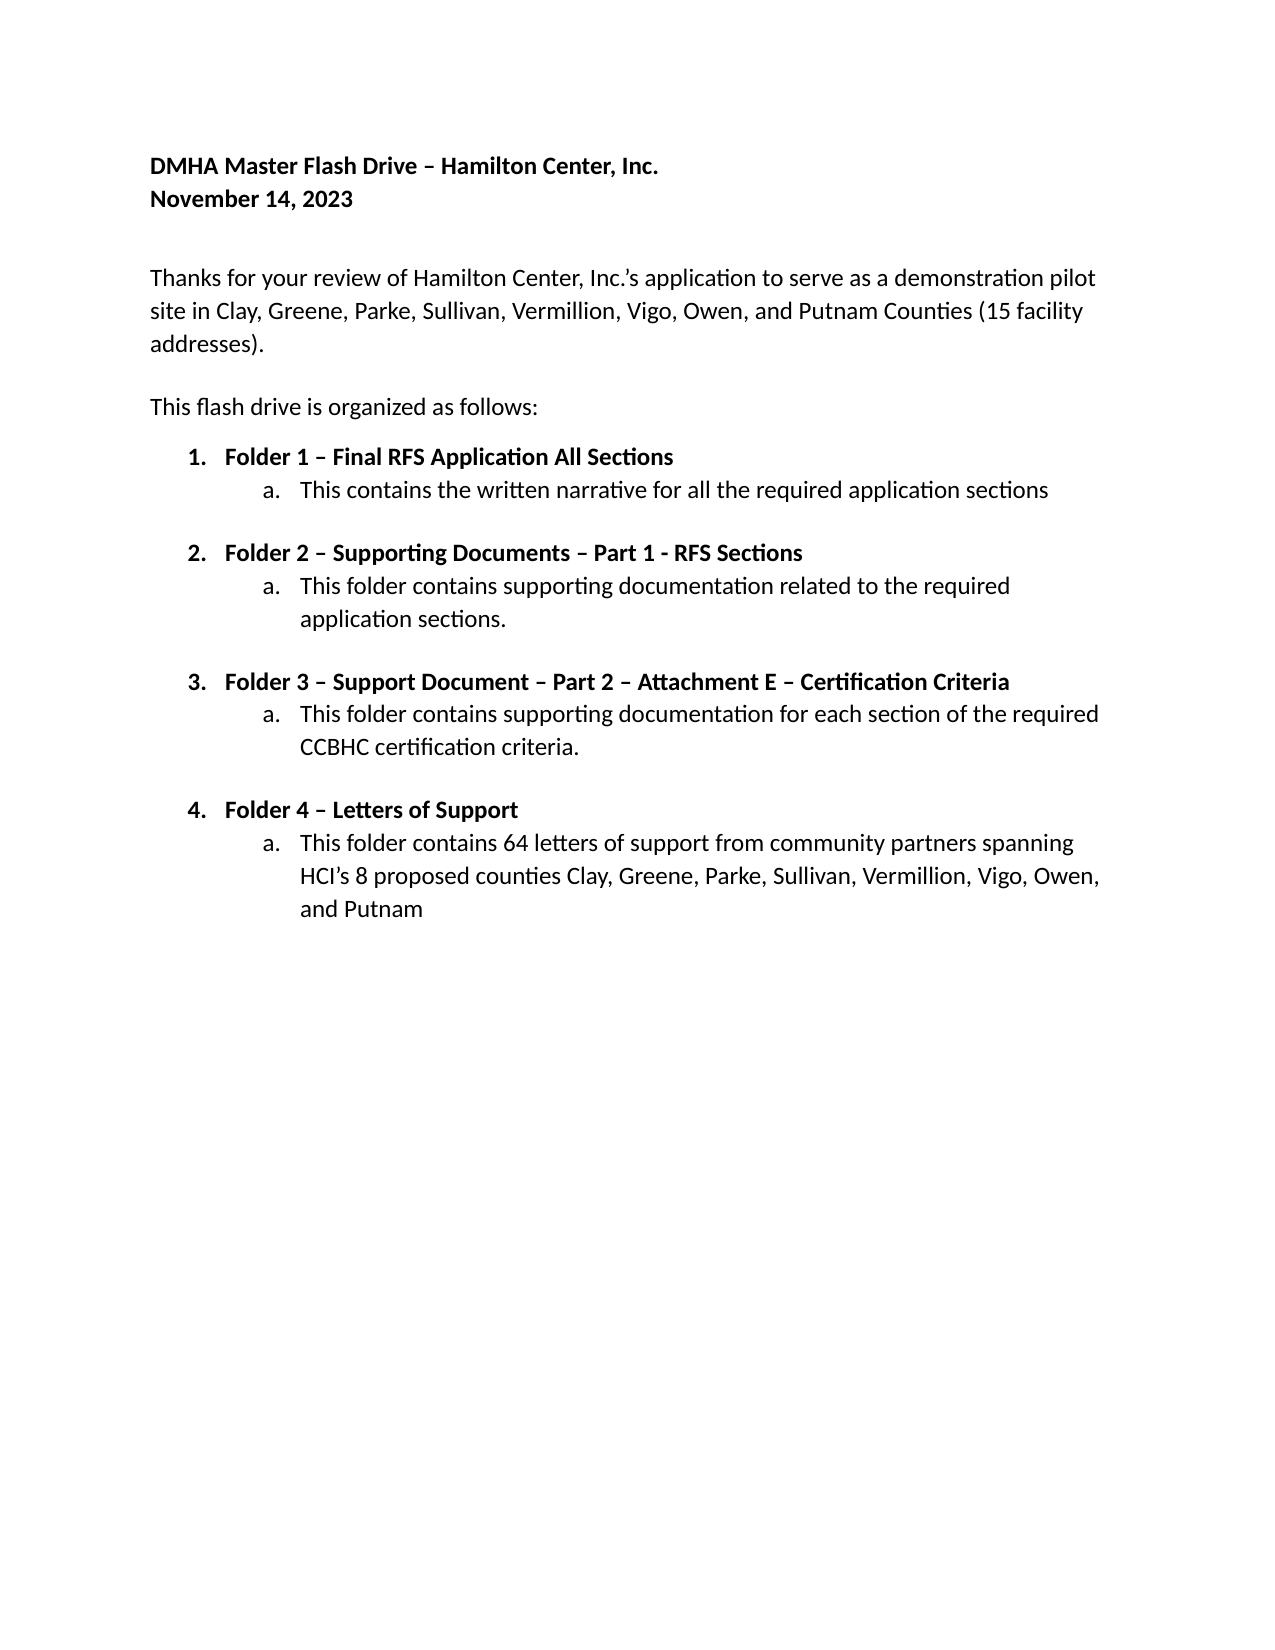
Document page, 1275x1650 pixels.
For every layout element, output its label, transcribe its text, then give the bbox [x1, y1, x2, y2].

list Folder 4 – Letters of Support [187, 794, 1125, 825]
list Folder 2 – Supporting Documents – Part 1 - RFS Sections [187, 537, 1125, 567]
list This folder contains supporting documentation for each section of the required CCBHC certification criteria. [262, 698, 1125, 792]
list This contains the written narrative for all the required application sections [262, 474, 1125, 535]
list This folder contains 64 letters of support from community partners spanning HCI’s 8 proposed counties Clay, Greene, Parke, Sullivan, Vermillion, Vigo, Owen, and Putnam [262, 827, 1125, 924]
list Folder 1 – Final RFS Application All Sections [187, 441, 1125, 472]
list Folder 3 – Support Document – Part 2 – Attachment E – Certification Criteria [187, 666, 1125, 696]
list This folder contains supporting documentation related to the required application sections. [262, 570, 1125, 663]
text Thanks for your review of Hamilton Center, Inc.’s application to serve as a demonstration pilot site in Clay, Greene, Parke, Sullivan, Vermillion, Vigo, Owen, and Putnam Counties (15 facility addresses). This flash drive is organized as follows: [150, 262, 1125, 422]
text DMHA Master Flash Drive – Hamilton Center, Inc. November 14, 2023 [150, 150, 1125, 244]
